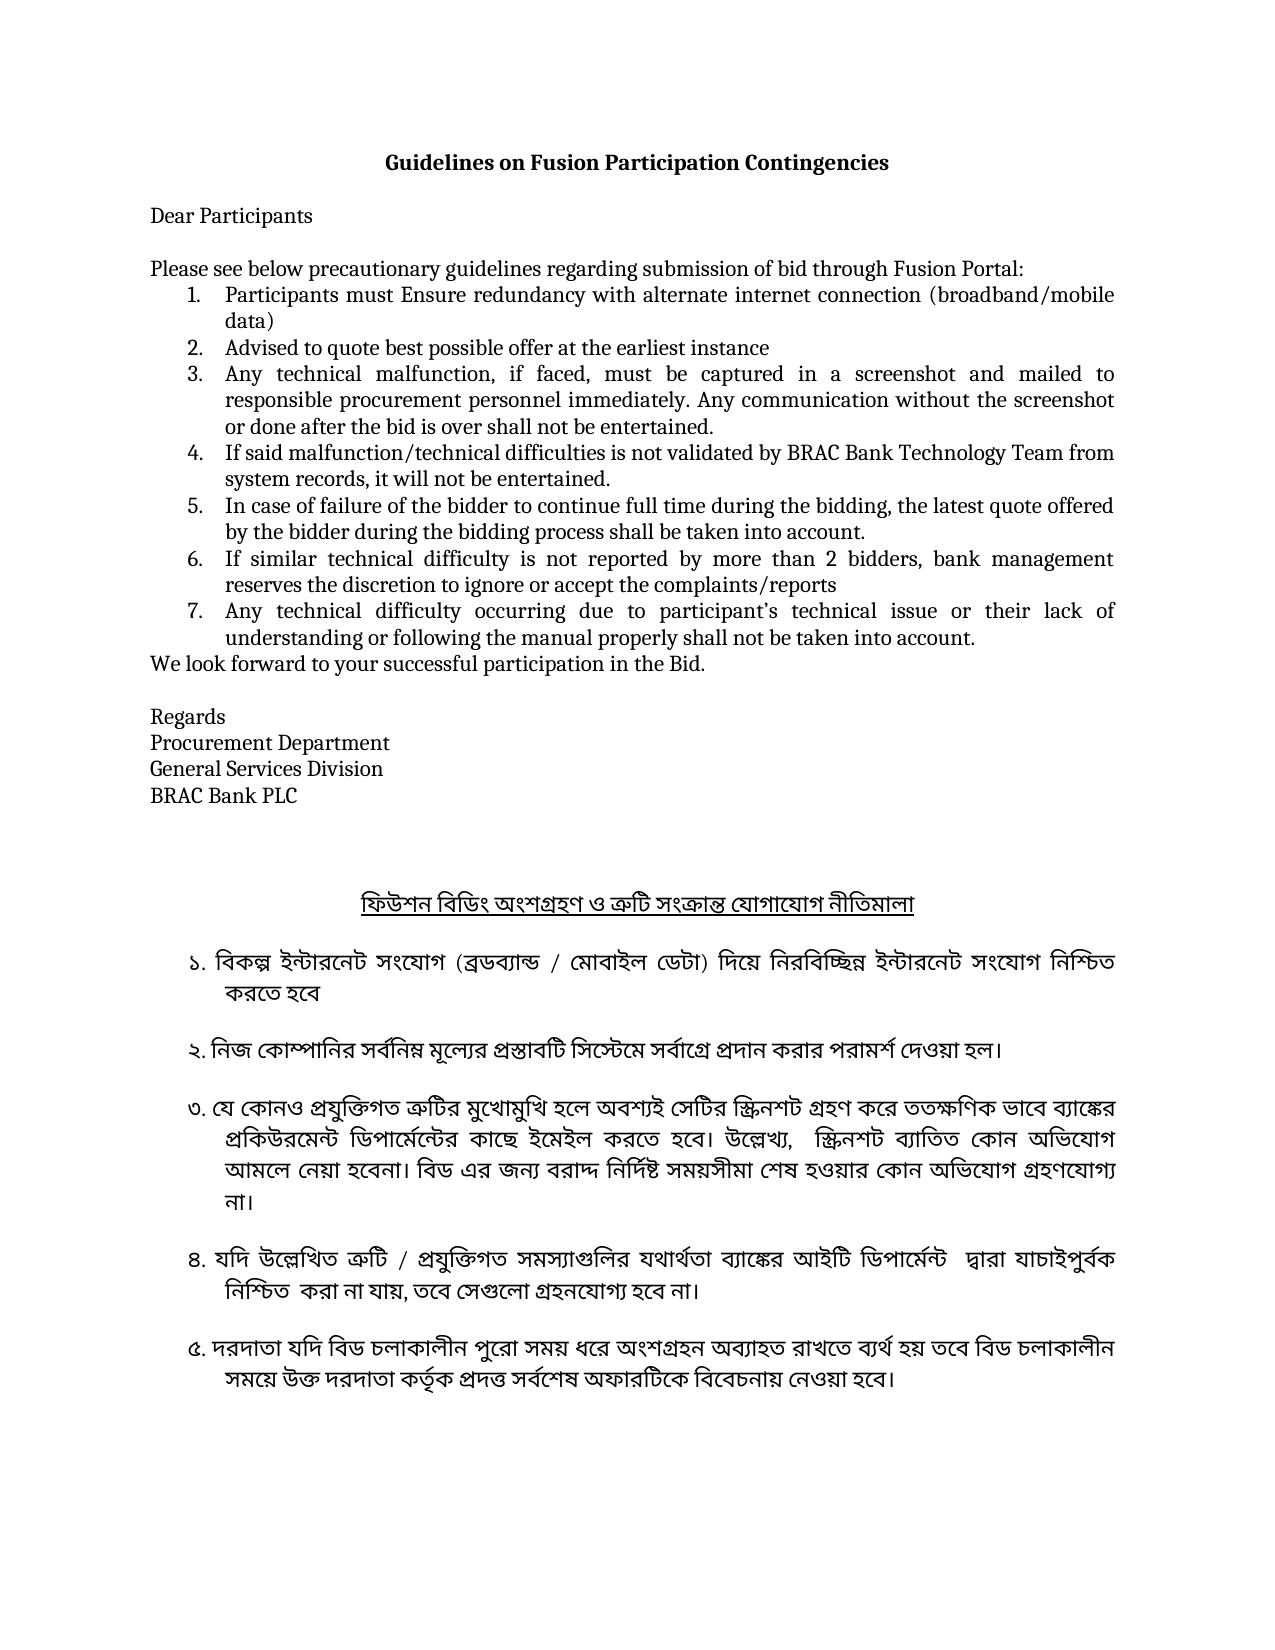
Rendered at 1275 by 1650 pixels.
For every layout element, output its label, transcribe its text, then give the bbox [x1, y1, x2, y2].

list In case of failure of the bidder to continue full time during the bidding, the latest quote offered by the bidder during the bidding process shall be taken into account. [187, 493, 1116, 545]
text We look forward to your successful participation in the Bid. [150, 651, 1125, 677]
text ৪. যদি উল্লেখিত ত্রুটি / প্রযুক্তিগত সমস্যাগুলির যথার্থতা ব্যাঙ্কের আইটি ডিপার্মেন্ট দ্বারা যাচাইপুর্বক নিশ্চিত করা না যায়, তবে সেগুলো গ্রহনযোগ্য হবে না। [187, 1243, 1116, 1306]
list Any technical malfunction, if faced, must be captured in a screenshot and mailed to responsible procurement personnel immediately. Any communication without the screenshot or done after the bid is over shall not be entertained. [187, 361, 1116, 440]
text ৫. দরদাতা যদি বিড চলাকালীন পুরো সময় ধরে অংশগ্রহন অব্যাহত রাখতে ব্যর্থ হয় তবে বিড চলাকালীন সময়ে উক্ত দরদাতা কর্তৃক প্রদত্ত সর্বশেষ অফারটিকে বিবেচনায় নেওয়া হবে। [187, 1332, 1116, 1395]
list If said malfunction/technical difficulties is not validated by BRAC Bank Technology Team from system records, it will not be entertained. [187, 440, 1116, 493]
text ৩. যে কোনও প্রযুক্তিগত ত্রুটির মুখোমুখি হলে অবশ্যই সেটির স্ক্রিনশট গ্রহণ করে ততক্ষণিক ভাবে ব্যাঙ্কের প্রকিউরমেন্ট ডিপার্মেন্টের কাছে ইমেইল ​করতে হবে। উল্লেখ্য, স্ক্রিনশট ব্যাতিত কোন অভিযোগ আমলে নেয়া হবেনা। বিড এর জন্য বরাদ্দ নির্দিষ্ট সময়সীমা শেষ হওয়ার কোন অভিযোগ গ্রহণযোগ্য না। [187, 1092, 1116, 1217]
list Participants must Ensure redundancy with alternate internet connection (broadband/mobile data) [187, 282, 1116, 334]
text Dear Participants [150, 203, 1125, 229]
text General Services Division [150, 756, 1125, 782]
text BRAC Bank PLC [150, 782, 1125, 809]
text Guidelines on Fusion Participation Contingencies [150, 150, 1125, 176]
text Please see below precautionary guidelines regarding submission of bid through Fusion Portal: [150, 255, 1125, 282]
text ২. নিজ কোম্পানির সর্বনিম্ন মূল্যের প্রস্তাবটি সিস্টেমে সর্বাগ্রে প্রদান করার পরামর্শ দেওয়া হল। [187, 1034, 1116, 1066]
list If similar technical difficulty is not reported by more than 2 bidders, bank management reserves the discretion to ignore or accept the complaints/reports [187, 545, 1116, 598]
list Advised to quote best possible offer at the earliest instance [187, 334, 1116, 361]
list Any technical difficulty occurring due to participant’s technical issue or their lack of understanding or following the manual properly shall not be taken into account. [187, 598, 1116, 651]
text ১. বিকল্প ইন্টারনেট সংযোগ (ব্রডব্যান্ড / মোবাইল ডেটা) দিয়ে নিরবিচ্ছিন্ন ইন্টারনেট সংযোগ নিশ্চিত করতে হবে [187, 946, 1116, 1008]
text Procurement Department [150, 730, 1125, 756]
text ফিউশন বিডিং অংশগ্রহণ ও ত্রুটি সংক্রান্ত যোগাযোগ নীতিমালা [150, 888, 1125, 919]
text Regards [150, 703, 1125, 730]
